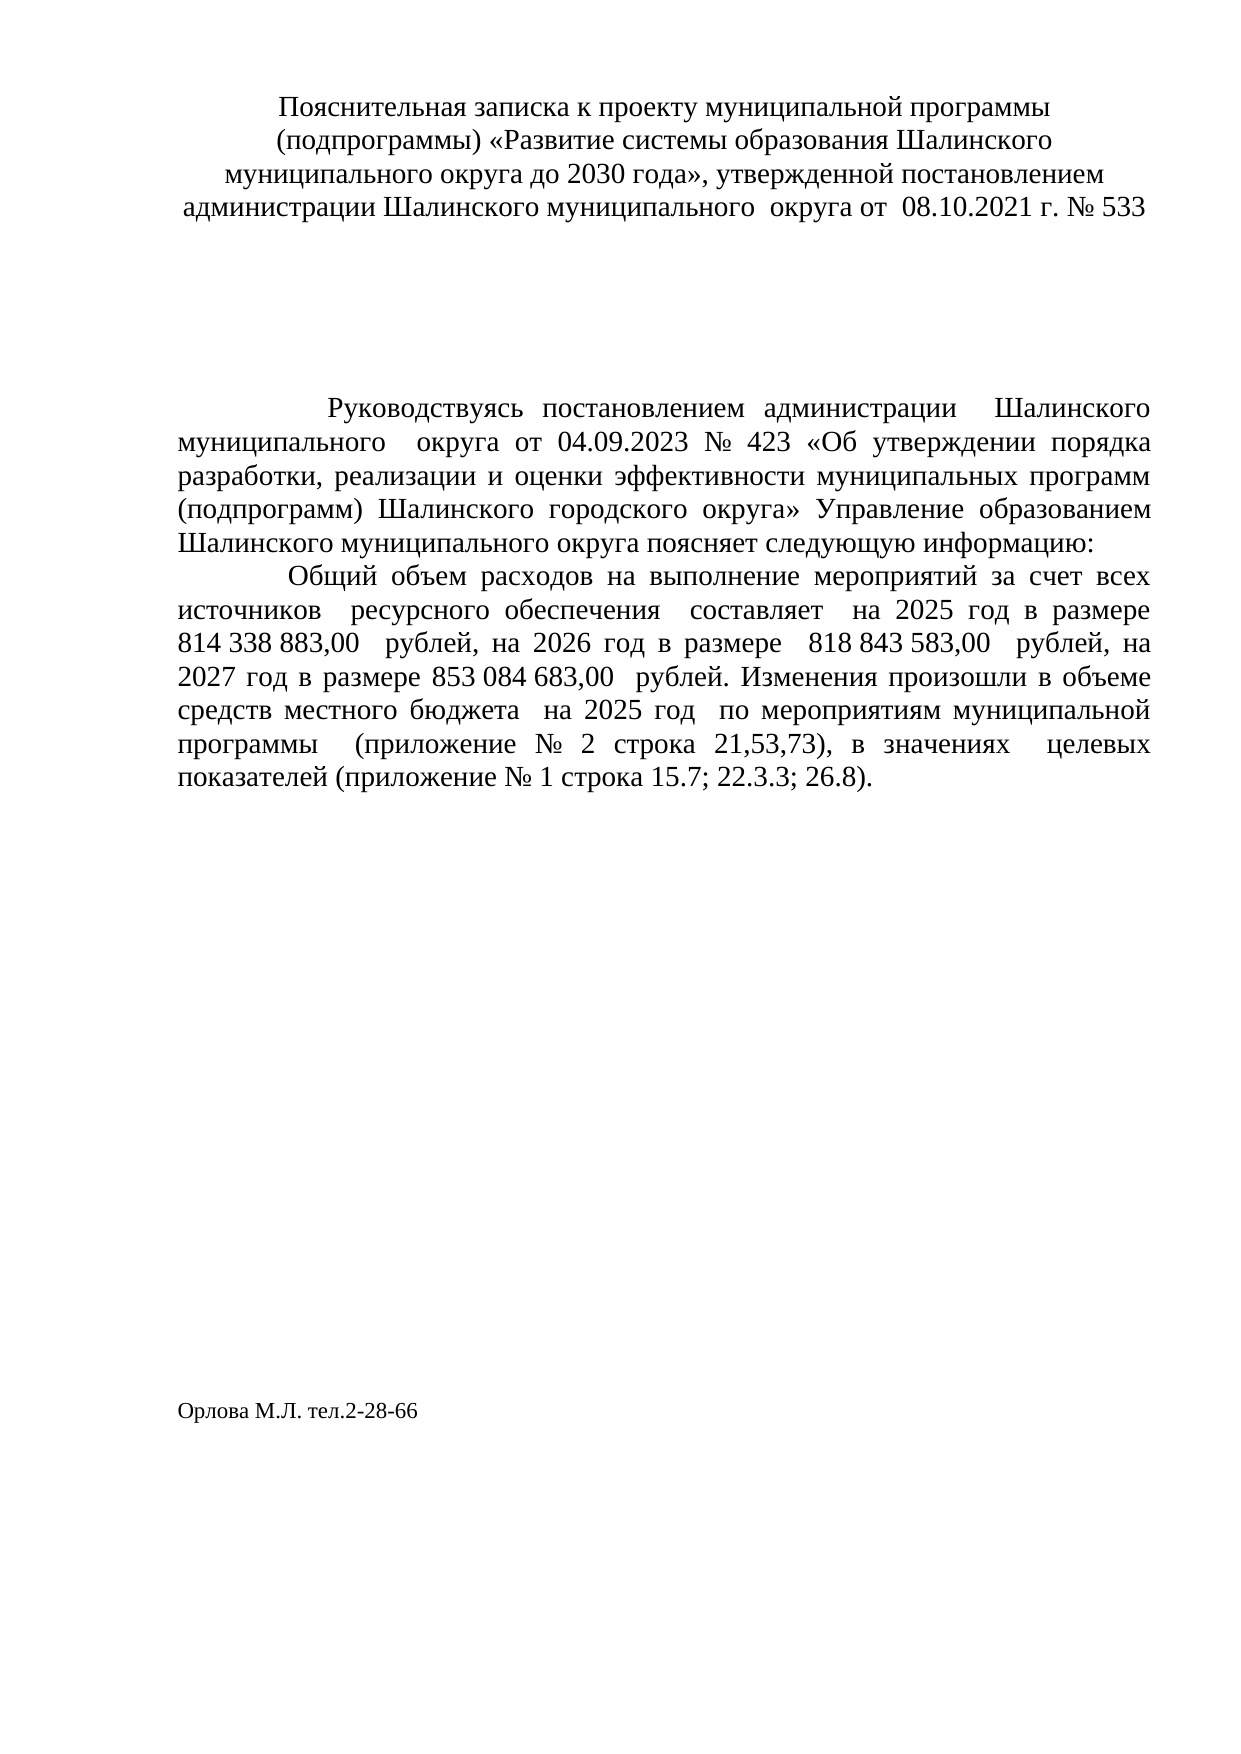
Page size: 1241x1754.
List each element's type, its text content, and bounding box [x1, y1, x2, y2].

text Орлова М.Л. тел.2-28-66 [177, 1397, 1152, 1423]
text Общий объем расходов на выполнение мероприятий за счет всех источников ресурсного обеспечения составляет на 2025 год в размере 814 338 883,00 рублей, на 2026 год в размере 818 843 583,00 рублей, на 2027 год в размере 853 084 683,00 рублей. Изменения произошли в объеме средств местного бюджета на 2025 год по мероприятиям муниципальной программы (приложение № 2 строка 21,53,73), в значениях целевых показателей (приложение № 1 строка 15.7; 22.3.3; 26.8). [177, 558, 1152, 793]
text Руководствуясь постановлением администрации Шалинского муниципального округа от 04.09.2023 № 423 «Об утверждении порядка разработки, реализации и оценки эффективности муниципальных программ (подпрограмм) Шалинского городского округа» Управление образованием Шалинского муниципального округа поясняет следующую информацию: [177, 391, 1152, 558]
text Пояснительная записка к проекту муниципальной программы (подпрограммы) «Развитие системы образования Шалинского муниципального округа до 2030 года», утвержденной постановлением администрации Шалинского муниципального округа от 08.10.2021 г. № 533 [177, 89, 1152, 223]
